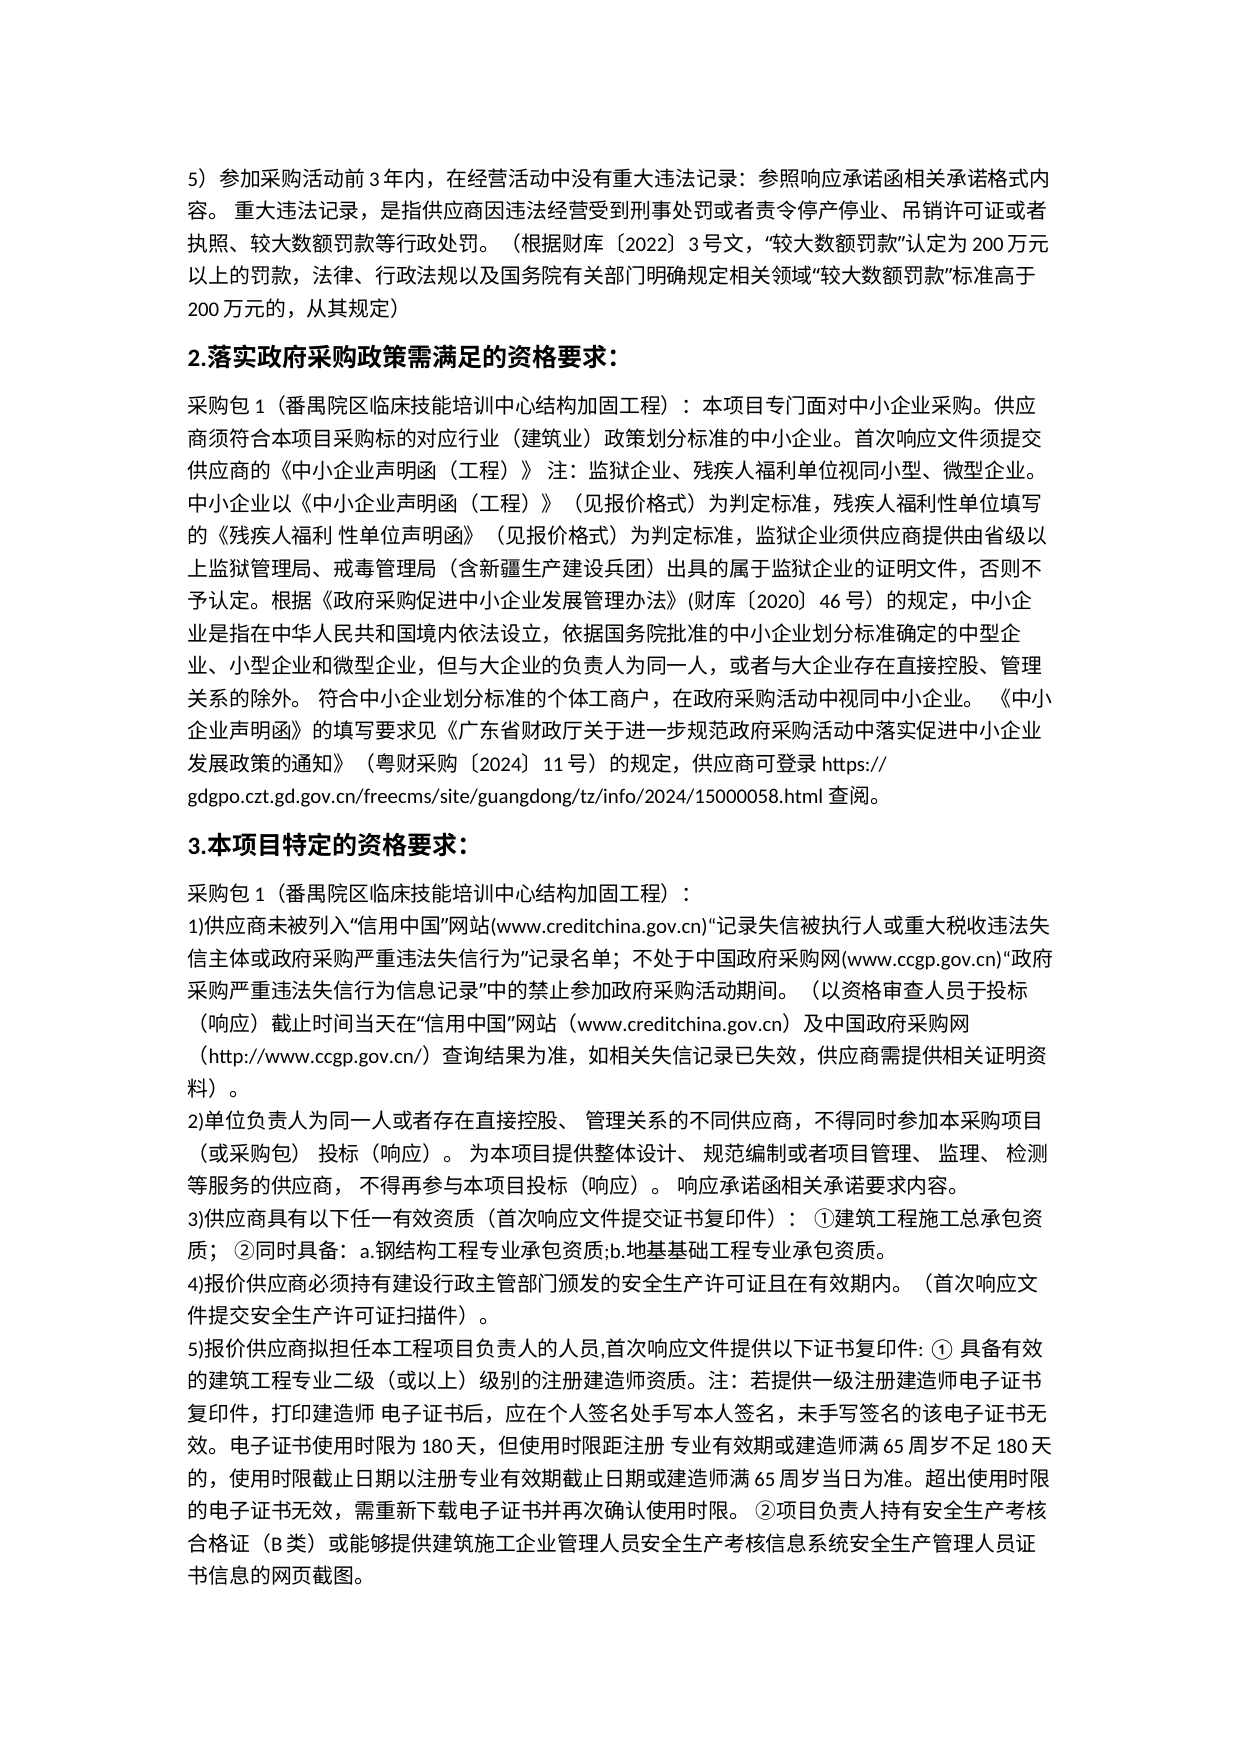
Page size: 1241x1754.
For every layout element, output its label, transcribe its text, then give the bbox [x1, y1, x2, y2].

text 1)供应商未被列入“信用中国”网站(www.creditchina.gov.cn)“记录失信被执行人或重大税收违法失信主体或政府采购严重违法失信行为”记录名单；不处于中国政府采购网(www.ccgp.gov.cn)“政府采购严重违法失信行为信息记录”中的禁止参加政府采购活动期间。（以资格审查人员于投标（响应）截止时间当天在“信用中国”网站（www.creditchina.gov.cn）及中国政府采购网（http://www.ccgp.gov.cn/）查询结果为准，如相关失信记录已失效，供应商需提供相关证明资料）。 [187, 909, 1053, 1104]
text 2.落实政府采购政策需满足的资格要求： [187, 324, 1053, 389]
text 采购包1（番禺院区临床技能培训中心结构加固工程）：本项目专门面对中小企业采购。供应商须符合本项目采购标的对应行业（建筑业）政策划分标准的中小企业。首次响应文件须提交供应商的《中小企业声明函（工程）》 注：监狱企业、残疾人福利单位视同小型、微型企业。中小企业以《中小企业声明函（工程）》（见报价格式）为判定标准，残疾人福利性单位填写的《残疾人福利 性单位声明函》（见报价格式）为判定标准，监狱企业须供应商提供由省级以上监狱管理局、戒毒管理局（含新疆生产建设兵团）出具的属于监狱企业的证明文件，否则不予认定。根据《政府采购促进中小企业发展管理办法》(财库〔2020〕46号）的规定，中小企业是指在中华人民共和国境内依法设立，依据国务院批准的中小企业划分标准确定的中型企业、小型企业和微型企业，但与大企业的负责人为同一人，或者与大企业存在直接控股、管理关系的除外。 符合中小企业划分标准的个体工商户，在政府采购活动中视同中小企业。 《中小企业声明函》的填写要求见《广东省财政厅关于进一步规范政府采购活动中落实促进中小企业发展政策的通知》（粤财采购〔2024〕11号）的规定，供应商可登录https://gdgpo.czt.gd.gov.cn/freecms/site/guangdong/tz/info/2024/15000058.html查阅。 [187, 389, 1053, 812]
text 采购包1（番禺院区临床技能培训中心结构加固工程）： [187, 877, 1053, 909]
text 4)报价供应商必须持有建设行政主管部门颁发的安全生产许可证且在有效期内。（首次响应文件提交安全生产许可证扫描件）。 [187, 1267, 1053, 1332]
text 2)单位负责人为同一人或者存在直接控股、 管理关系的不同供应商，不得同时参加本采购项目（或采购包） 投标（响应）。 为本项目提供整体设计、 规范编制或者项目管理、 监理、 检测等服务的供应商， 不得再参与本项目投标（响应）。 响应承诺函相关承诺要求内容。 [187, 1104, 1053, 1202]
text 5）参加采购活动前3年内，在经营活动中没有重大违法记录：参照响应承诺函相关承诺格式内容。 重大违法记录，是指供应商因违法经营受到刑事处罚或者责令停产停业、吊销许可证或者执照、较大数额罚款等行政处罚。（根据财库〔2022〕3号文，“较大数额罚款”认定为200万元以上的罚款，法律、行政法规以及国务院有关部门明确规定相关领域“较大数额罚款”标准高于200万元的，从其规定） [187, 162, 1053, 324]
text 3.本项目特定的资格要求： [187, 812, 1053, 877]
text 5)报价供应商拟担任本工程项目负责人的人员,首次响应文件提供以下证书复印件: ①具备有效的建筑工程专业二级（或以上）级别的注册建造师资质。注：若提供一级注册建造师电子证书复印件，打印建造师 电子证书后，应在个人签名处手写本人签名，未手写签名的该电子证书无效。电子证书使用时限为180天，但使用时限距注册 专业有效期或建造师满65周岁不足180天的，使用时限截止日期以注册专业有效期截止日期或建造师满65周岁当日为准。超出使用时限的电子证书无效，需重新下载电子证书并再次确认使用时限。 ②项目负责人持有安全生产考核合格证（B类）或能够提供建筑施工企业管理人员安全生产考核信息系统安全生产管理人员证书信息的网页截图。 [187, 1332, 1053, 1592]
text 3)供应商具有以下任一有效资质（首次响应文件提交证书复印件）： ①建筑工程施工总承包资质； ②同时具备：a.钢结构工程专业承包资质;b.地基基础工程专业承包资质。 [187, 1202, 1053, 1267]
